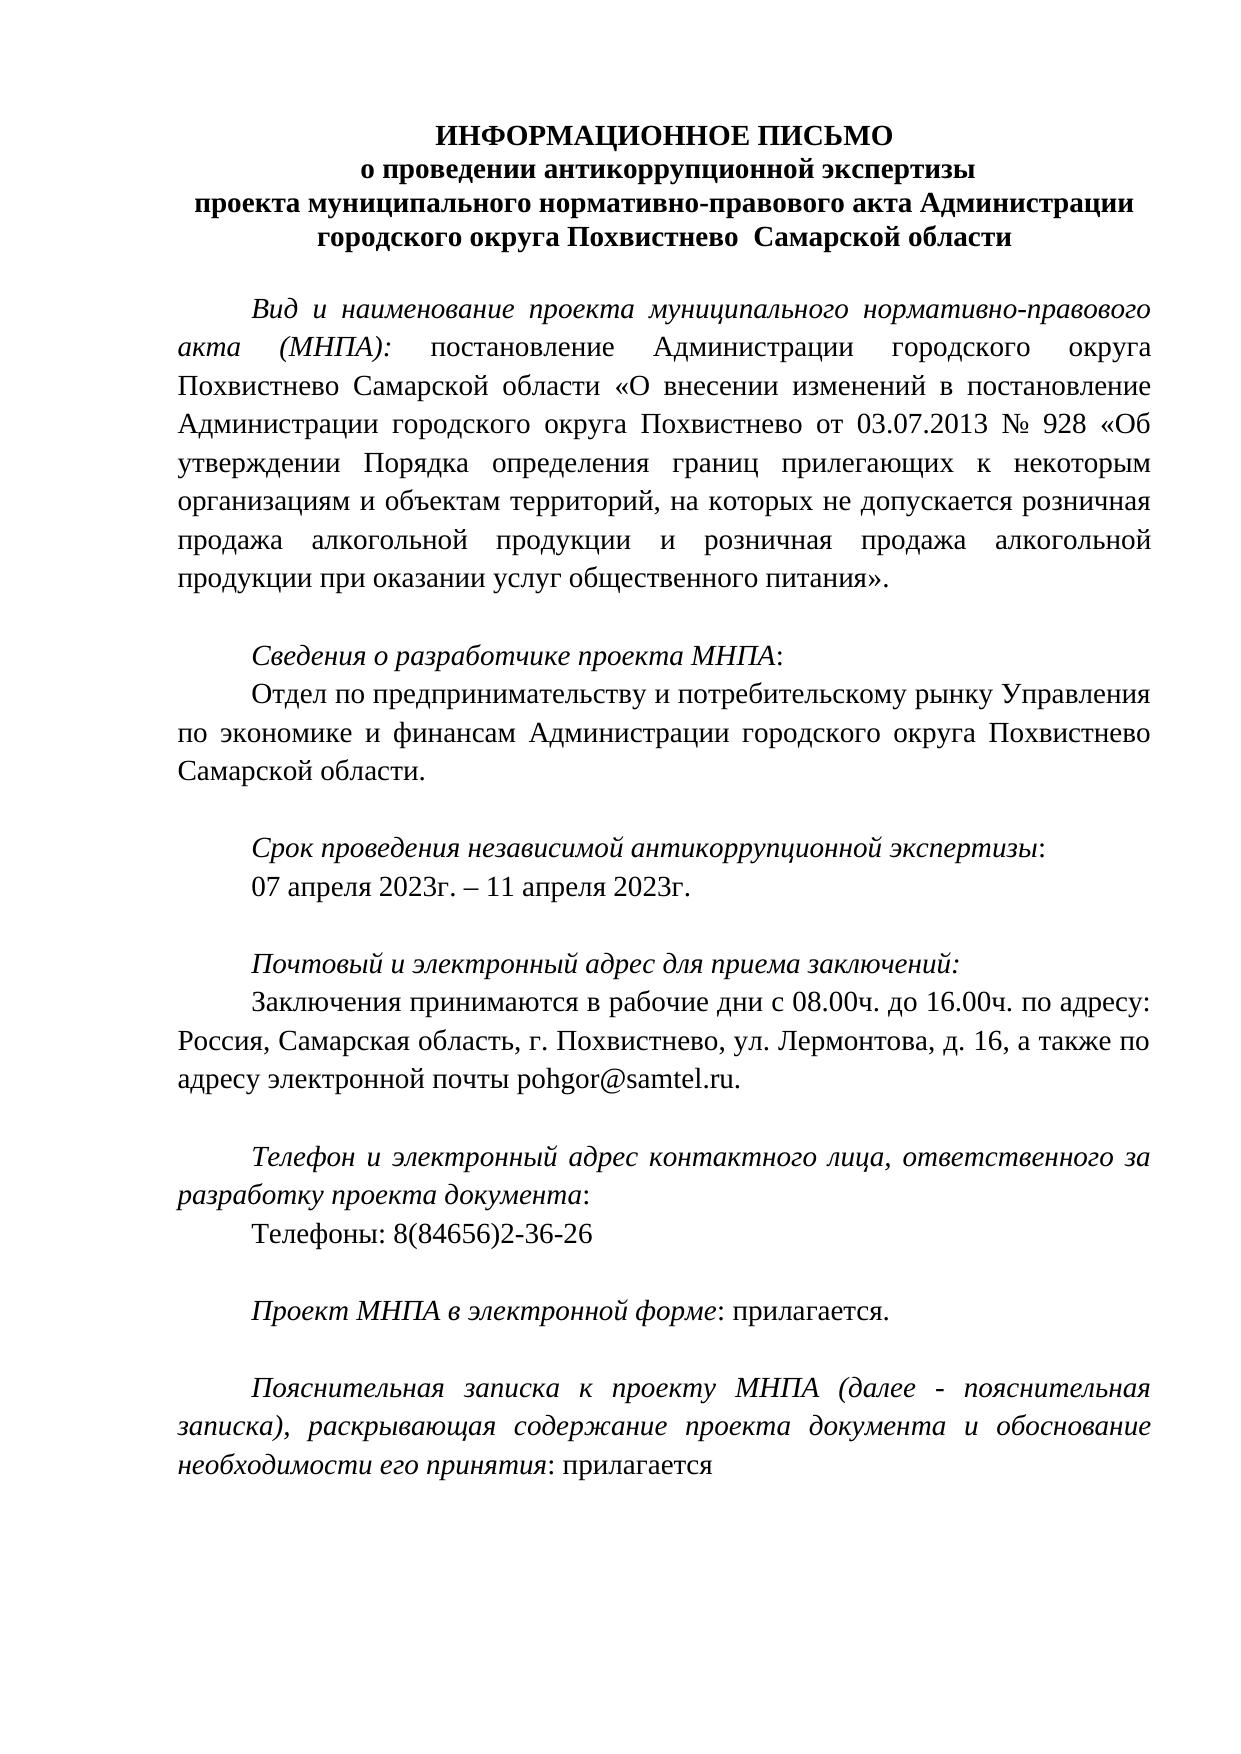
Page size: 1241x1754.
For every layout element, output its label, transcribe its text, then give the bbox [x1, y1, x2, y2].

text Срок проведения независимой антикоррупционной экспертизы: [177, 830, 1152, 864]
text Заключения принимаются в рабочие дни с 08.00ч. до 16.00ч. по адресу: Россия, Самарская область, г. Похвистнево, ул. Лермонтова, д. 16, а также по адресу электронной почты pohgor@samtel.ru. [177, 984, 1152, 1095]
text Телефон и электронный адрес контактного лица, ответственного за разработку проекта документа: [177, 1139, 1152, 1211]
text проекта муниципального нормативно-правового акта Администрации городского округа Похвистнево Самарской области [177, 185, 1152, 252]
text ИНФОРМАЦИОННОЕ ПИСЬМО [177, 118, 1152, 152]
text 07 апреля 2023г. – 11 апреля 2023г. [177, 869, 1152, 902]
text Проект МНПА в электронной форме: прилагается. [177, 1293, 1152, 1326]
text Телефоны: 8(84656)2-36-26 [177, 1216, 1152, 1249]
text Пояснительная записка к проекту МНПА (далее - пояснительная записка), раскрывающая содержание проекта документа и обоснование необходимости его принятия: прилагается [177, 1370, 1152, 1481]
text Почтовый и электронный адрес для приема заключений: [177, 946, 1152, 979]
text Отдел по предпринимательству и потребительскому рынку Управления по экономике и финансам Администрации городского округа Похвистнево Самарской области. [177, 676, 1152, 787]
text Сведения о разработчике проекта МНПА: [177, 638, 1152, 671]
text о проведении антикоррупционной экспертизы [177, 152, 1152, 185]
text Вид и наименование проекта муниципального нормативно-правового акта (МНПА): постановление Администрации городского округа Похвистнево Самарской области «О внесении изменений в постановление Администрации городского округа Похвистнево от 03.07.2013 № 928 «Об утверждении Порядка определения границ прилегающих к некоторым организациям и объектам территорий, на которых не допускается розничная продажа алкогольной продукции и розничная продажа алкогольной продукции при оказании услуг общественного питания». [177, 291, 1152, 594]
